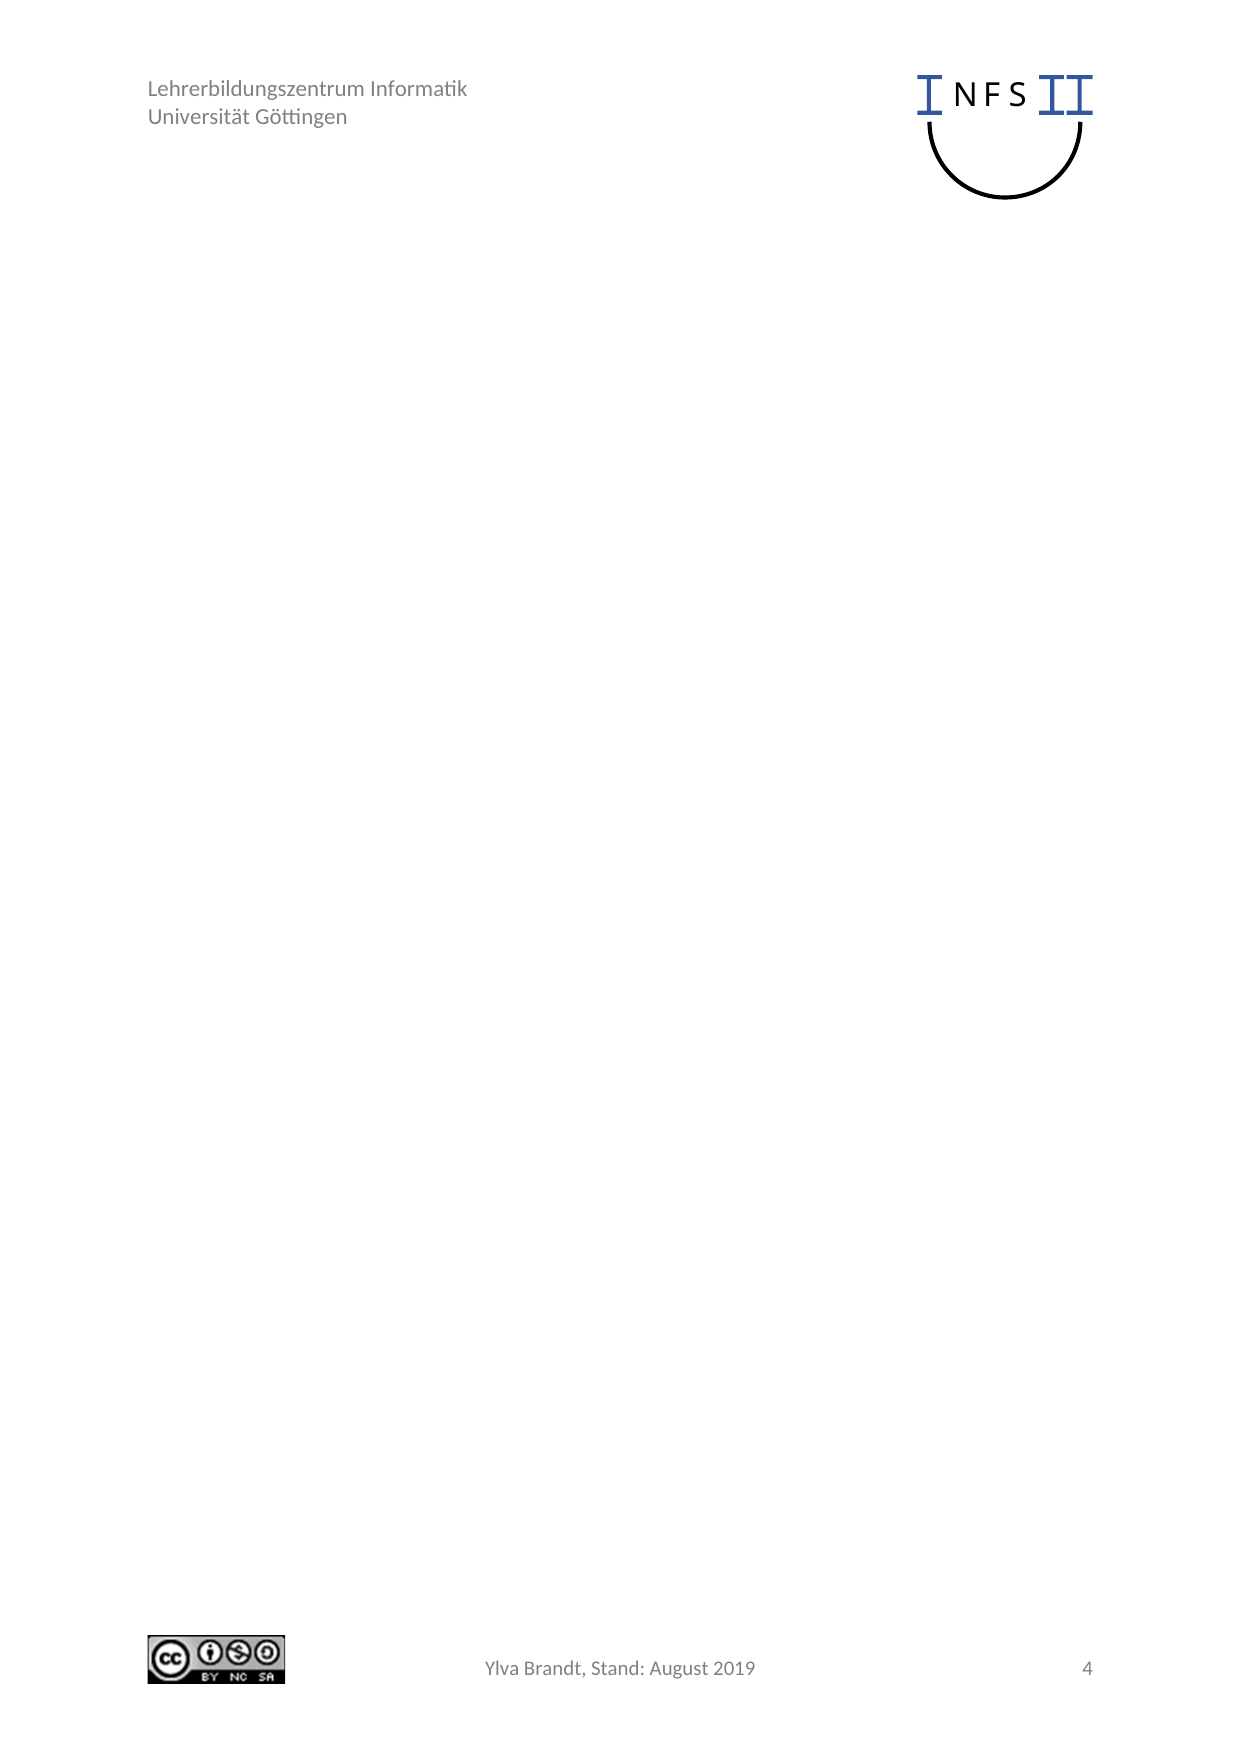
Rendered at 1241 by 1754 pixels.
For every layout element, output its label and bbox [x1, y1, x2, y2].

picture [147, 1635, 286, 1684]
